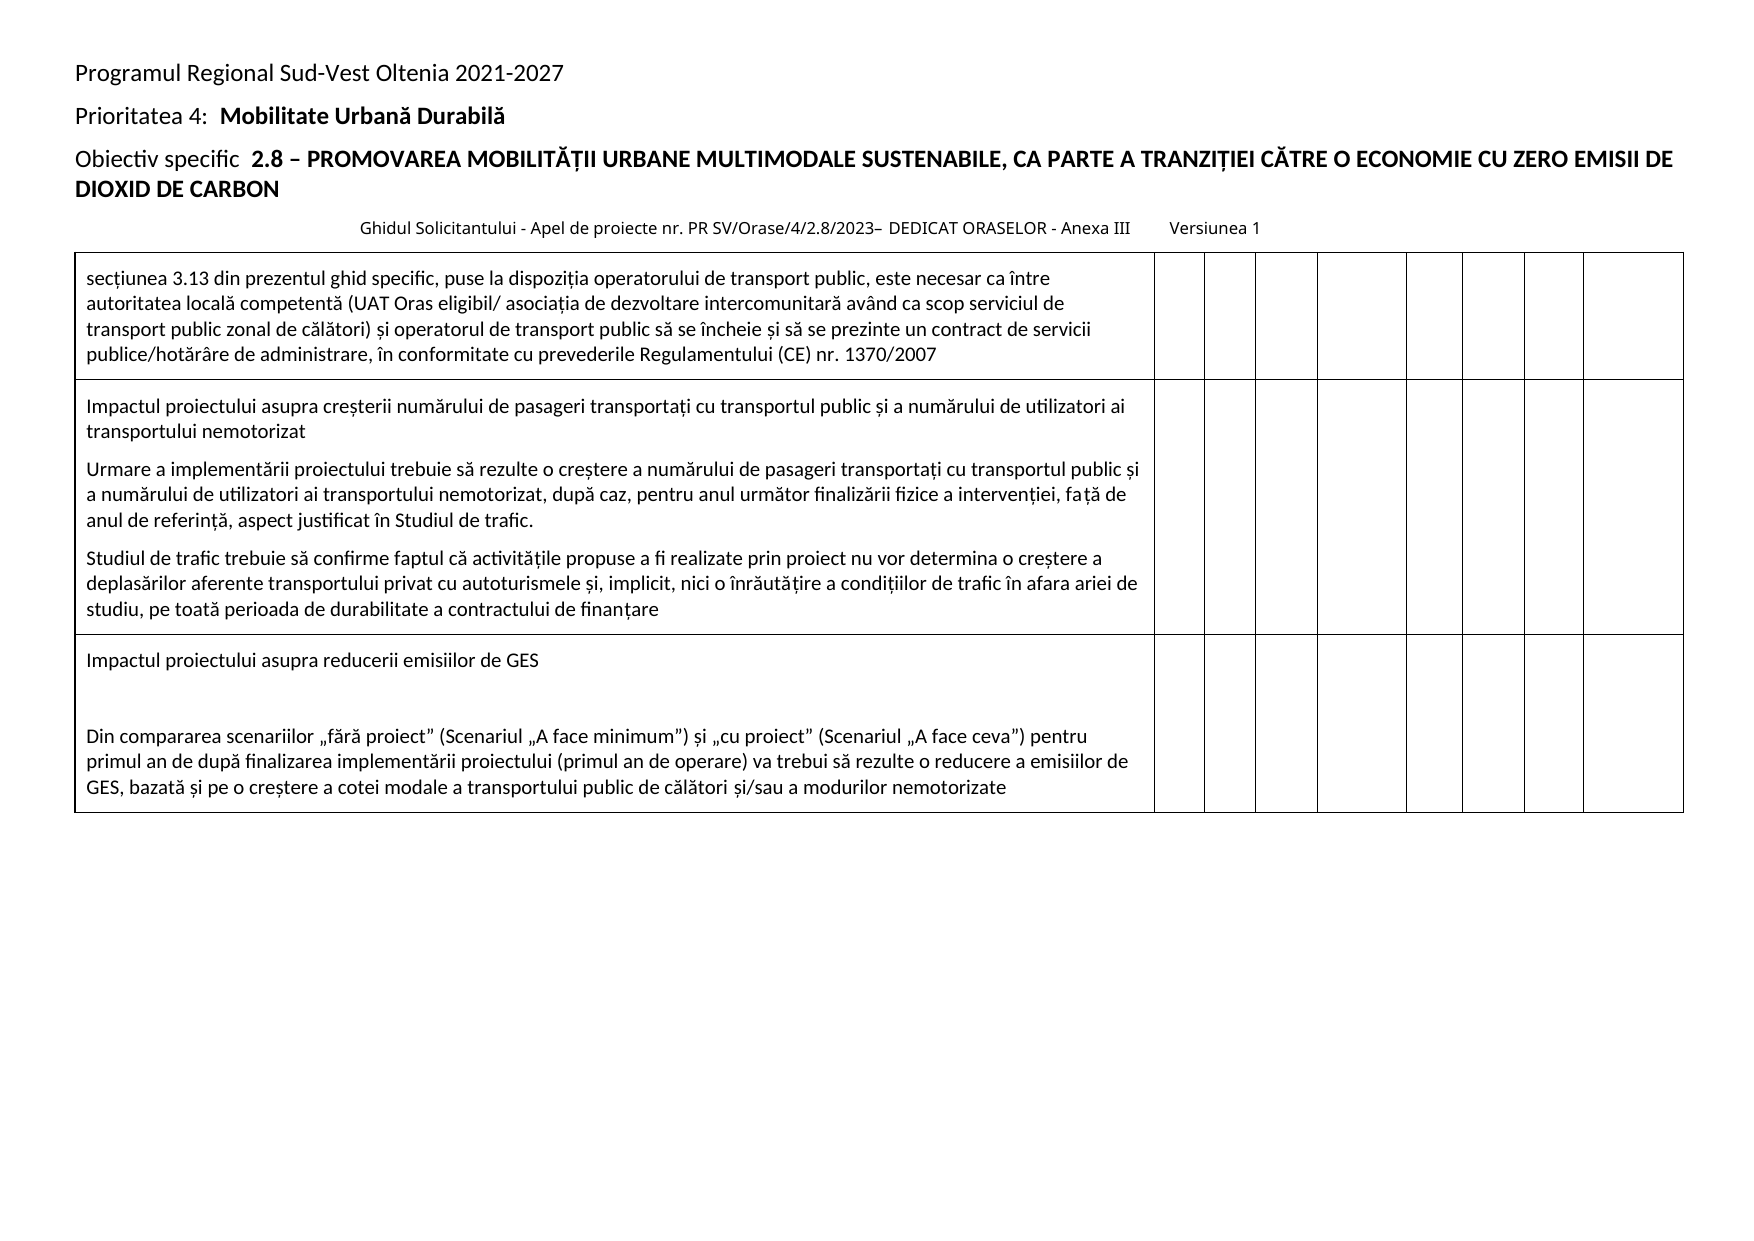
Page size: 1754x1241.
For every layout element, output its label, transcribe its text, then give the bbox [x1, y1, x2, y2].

table_cell [1318, 380, 1406, 634]
table_cell [1205, 253, 1255, 379]
table_cell [1205, 635, 1255, 812]
table_cell [1463, 380, 1524, 634]
table_cell [1584, 380, 1683, 634]
table_cell [1205, 380, 1255, 634]
table_cell [1155, 380, 1204, 634]
table_cell [1525, 635, 1583, 812]
table_cell Impactul proiectului asupra reducerii emisiilor de GES Din compararea scenariilor „fără proiect” (Scenariul „A face minimum”) și „cu proiect” (Scenariul „A face ceva”) pentru primul an de după finalizarea implementării proiectului (primul an de operare) va trebui să rezulte o reducere a emisiilor de GES, bazată și pe o creștere a cotei modale a transportului public de călători şi/sau a modurilor nemotorizate [76, 635, 1154, 812]
table_cell [1407, 635, 1462, 812]
table_cell [1256, 253, 1317, 379]
table_cell [1256, 635, 1317, 812]
table_cell [1584, 635, 1683, 812]
table_cell [1584, 253, 1683, 379]
table_cell [1407, 380, 1462, 634]
table_cell [1155, 635, 1204, 812]
table_cell Impactul proiectului asupra creșterii numărului de pasageri transportați cu transportul public și a numărului de utilizatori ai transportului nemotorizat Urmare a implementării proiectului trebuie să rezulte o creștere a numărului de pasageri transportați cu transportul public și a numărului de utilizatori ai transportului nemotorizat, după caz, pentru anul următor finalizării fizice a intervenției, faţă de anul de referinţă, aspect justificat în Studiul de trafic. Studiul de trafic trebuie să confirme faptul că activităţile propuse a fi realizate prin proiect nu vor determina o creștere a deplasărilor aferente transportului privat cu autoturismele și, implicit, nici o înrăutăţire a condiţiilor de trafic în afara ariei de studiu, pe toată perioada de durabilitate a contractului de finanţare [76, 380, 1154, 634]
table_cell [76, 253, 1154, 379]
table_cell [1463, 635, 1524, 812]
table_cell [1318, 253, 1406, 379]
table_cell [1407, 253, 1462, 379]
table_cell [1525, 380, 1583, 634]
table_cell [1318, 635, 1406, 812]
table_cell [1155, 253, 1204, 379]
table_cell [1256, 380, 1317, 634]
table_cell [1463, 253, 1524, 379]
table_cell [1525, 253, 1583, 379]
